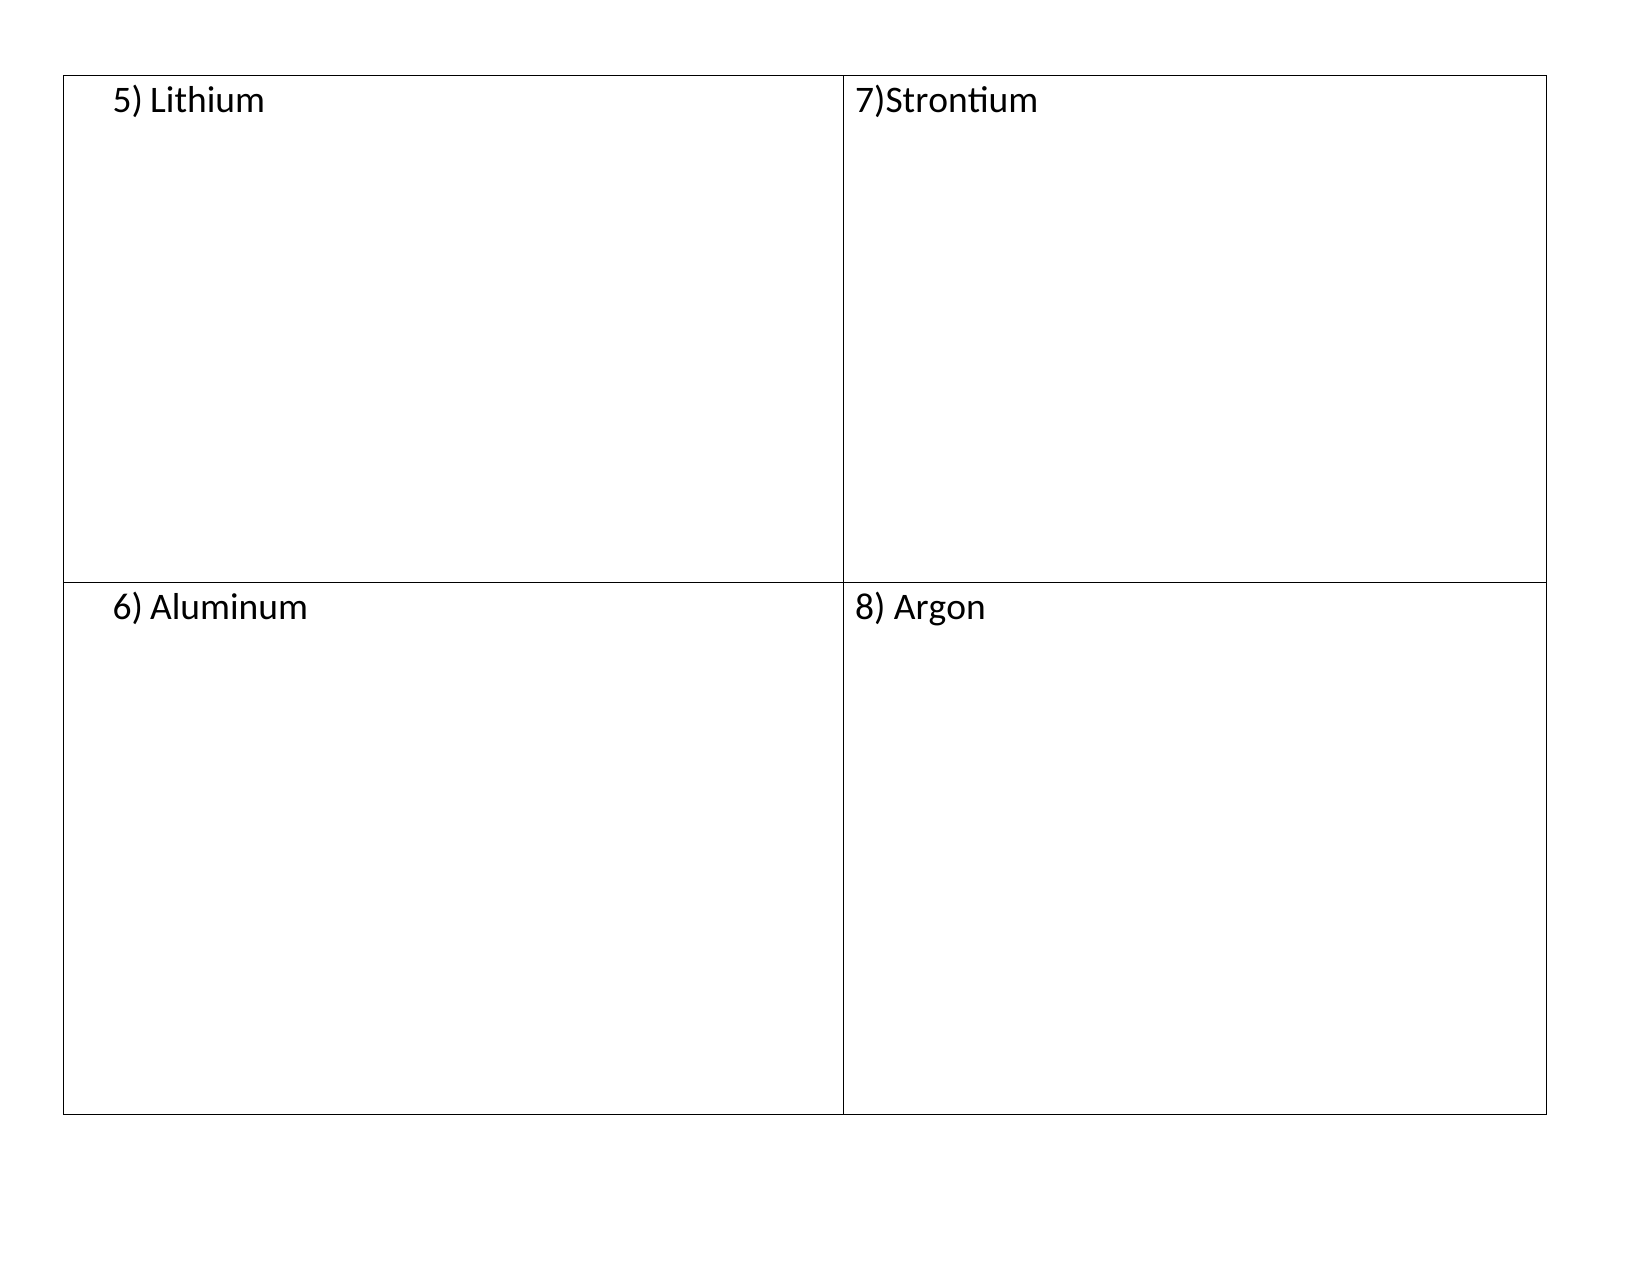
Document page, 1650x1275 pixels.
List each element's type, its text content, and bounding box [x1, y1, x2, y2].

table_cell Aluminum [64, 583, 843, 1113]
table_cell 7)Strontium [844, 76, 1546, 582]
table_cell Lithium [64, 76, 843, 582]
table_cell 8) Argon [844, 583, 1546, 1113]
